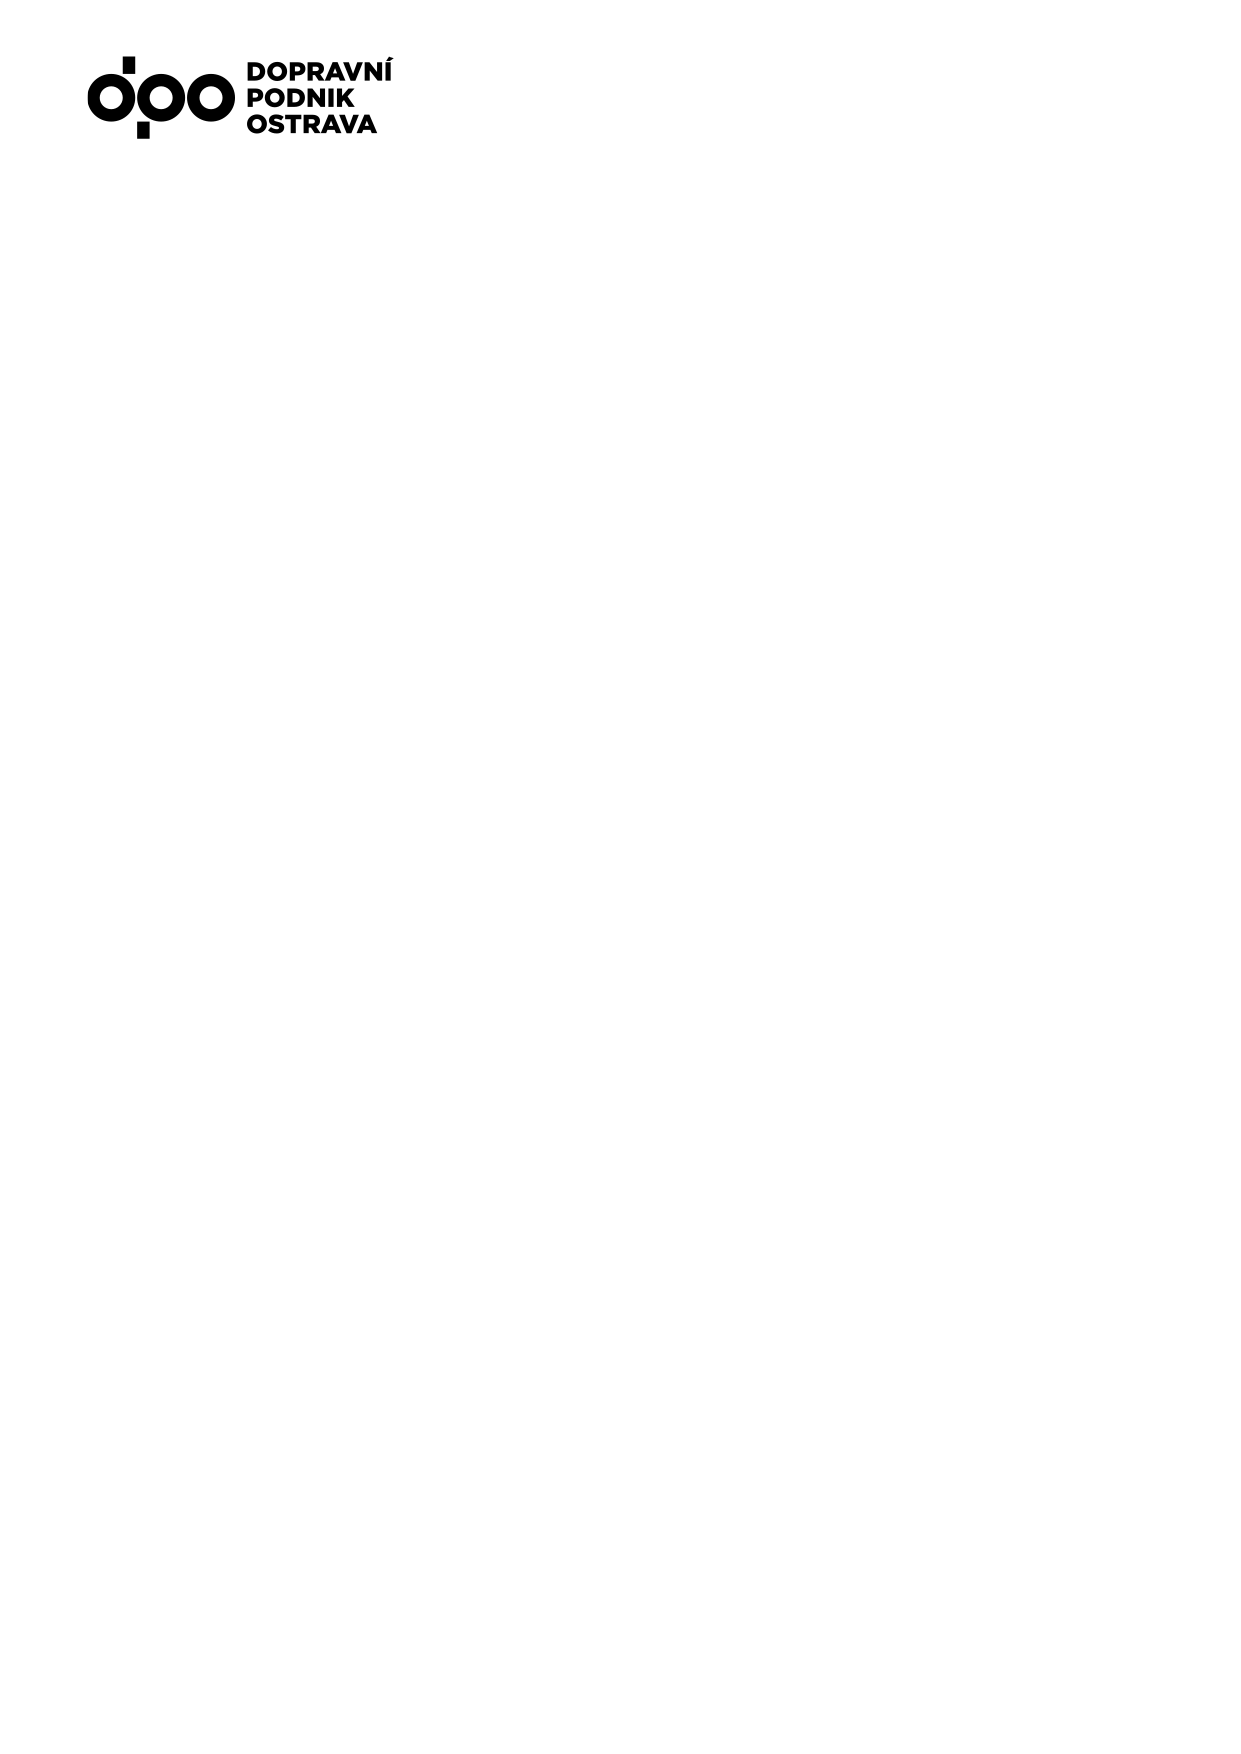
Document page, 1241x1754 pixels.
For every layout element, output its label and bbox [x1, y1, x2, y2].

picture [87, 56, 394, 139]
